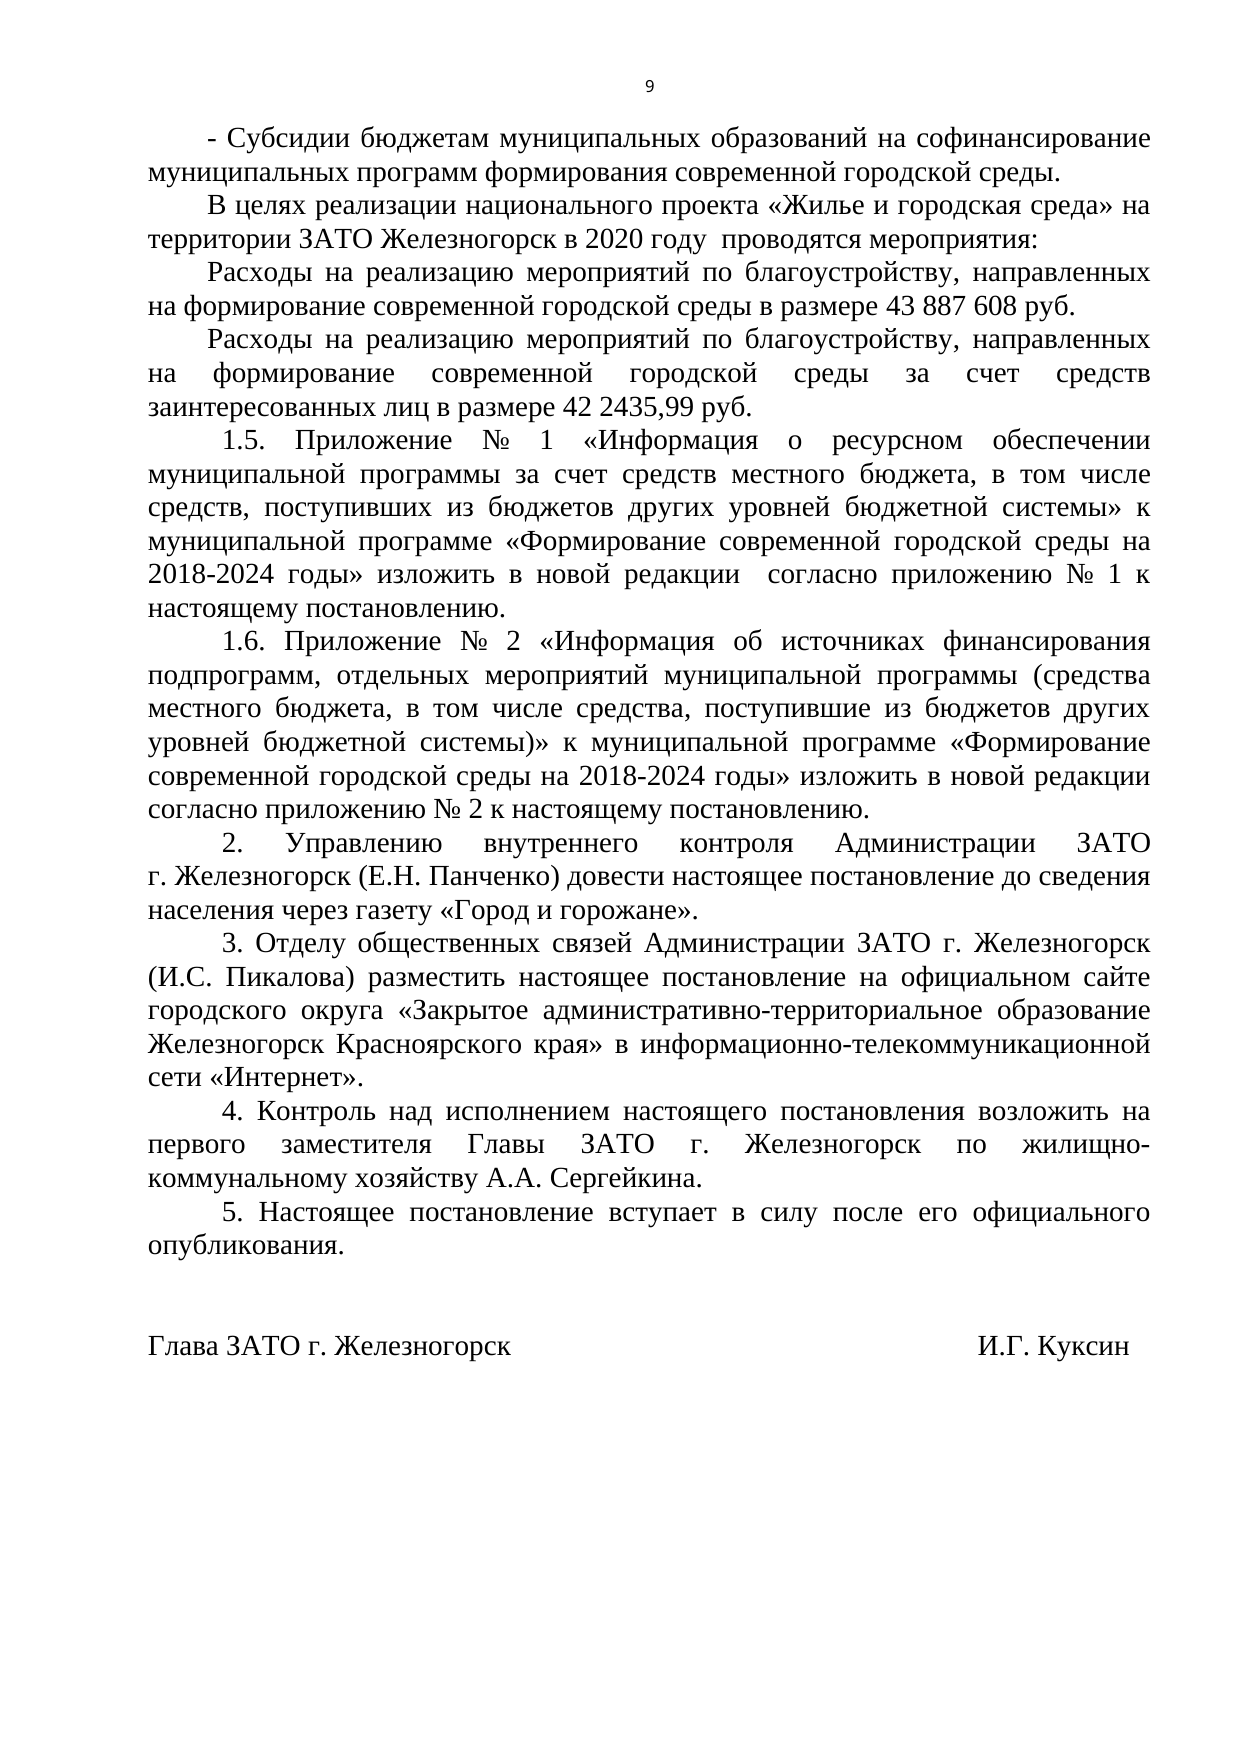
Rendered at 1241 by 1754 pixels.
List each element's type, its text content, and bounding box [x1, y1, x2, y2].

text 2. Управлению внутреннего контроля Администрации ЗАТО г. Железногорск (Е.Н. Панченко) довести настоящее постановление до сведения населения через газету «Город и горожане». [148, 825, 1152, 925]
text Глава ЗАТО г. Железногорск И.Г. Куксин [148, 1328, 1152, 1361]
text В целях реализации национального проекта «Жилье и городская среда» на территории ЗАТО Железногорск в 2020 году проводятся мероприятия: [148, 187, 1152, 254]
text Расходы на реализацию мероприятий по благоустройству, направленных на формирование современной городской среды за счет средств заинтересованных лиц в размере 42 2435,99 руб. [148, 322, 1152, 422]
text 1.6. Приложение № 2 «Информация об источниках финансирования подпрограмм, отдельных мероприятий муниципальной программы (средства местного бюджета, в том числе средства, поступившие из бюджетов других уровней бюджетной системы)» к муниципальной программе «Формирование современной городской среды на 2018-2024 годы» изложить в новой редакции согласно приложению № 2 к настоящему постановлению. [148, 623, 1152, 825]
text Расходы на реализацию мероприятий по благоустройству, направленных на формирование современной городской среды в размере 43 887 608 руб. [148, 254, 1152, 322]
text 5. Настоящее постановление вступает в силу после его официального опубликования. [148, 1194, 1152, 1261]
text 1.5. Приложение № 1 «Информация о ресурсном обеспечении муниципальной программы за счет средств местного бюджета, в том числе средств, поступивших из бюджетов других уровней бюджетной системы» к муниципальной программе «Формирование современной городской среды на 2018-2024 годы» изложить в новой редакции согласно приложению № 1 к настоящему постановлению. [148, 422, 1152, 623]
text 3. Отделу общественных связей Администрации ЗАТО г. Железногорск (И.С. Пикалова) разместить настоящее постановление на официальном сайте городского округа «Закрытое административно-территориальное образование Железногорск Красноярского края» в информационно-телекоммуникационной сети «Интернет». [148, 925, 1152, 1093]
text - Субсидии бюджетам муниципальных образований на софинансирование муниципальных программ формирования современной городской среды. [148, 120, 1152, 187]
text 4. Контроль над исполнением настоящего постановления возложить на первого заместителя Главы ЗАТО г. Железногорск по жилищно-коммунальному хозяйству А.А. Сергейкина. [148, 1093, 1152, 1194]
